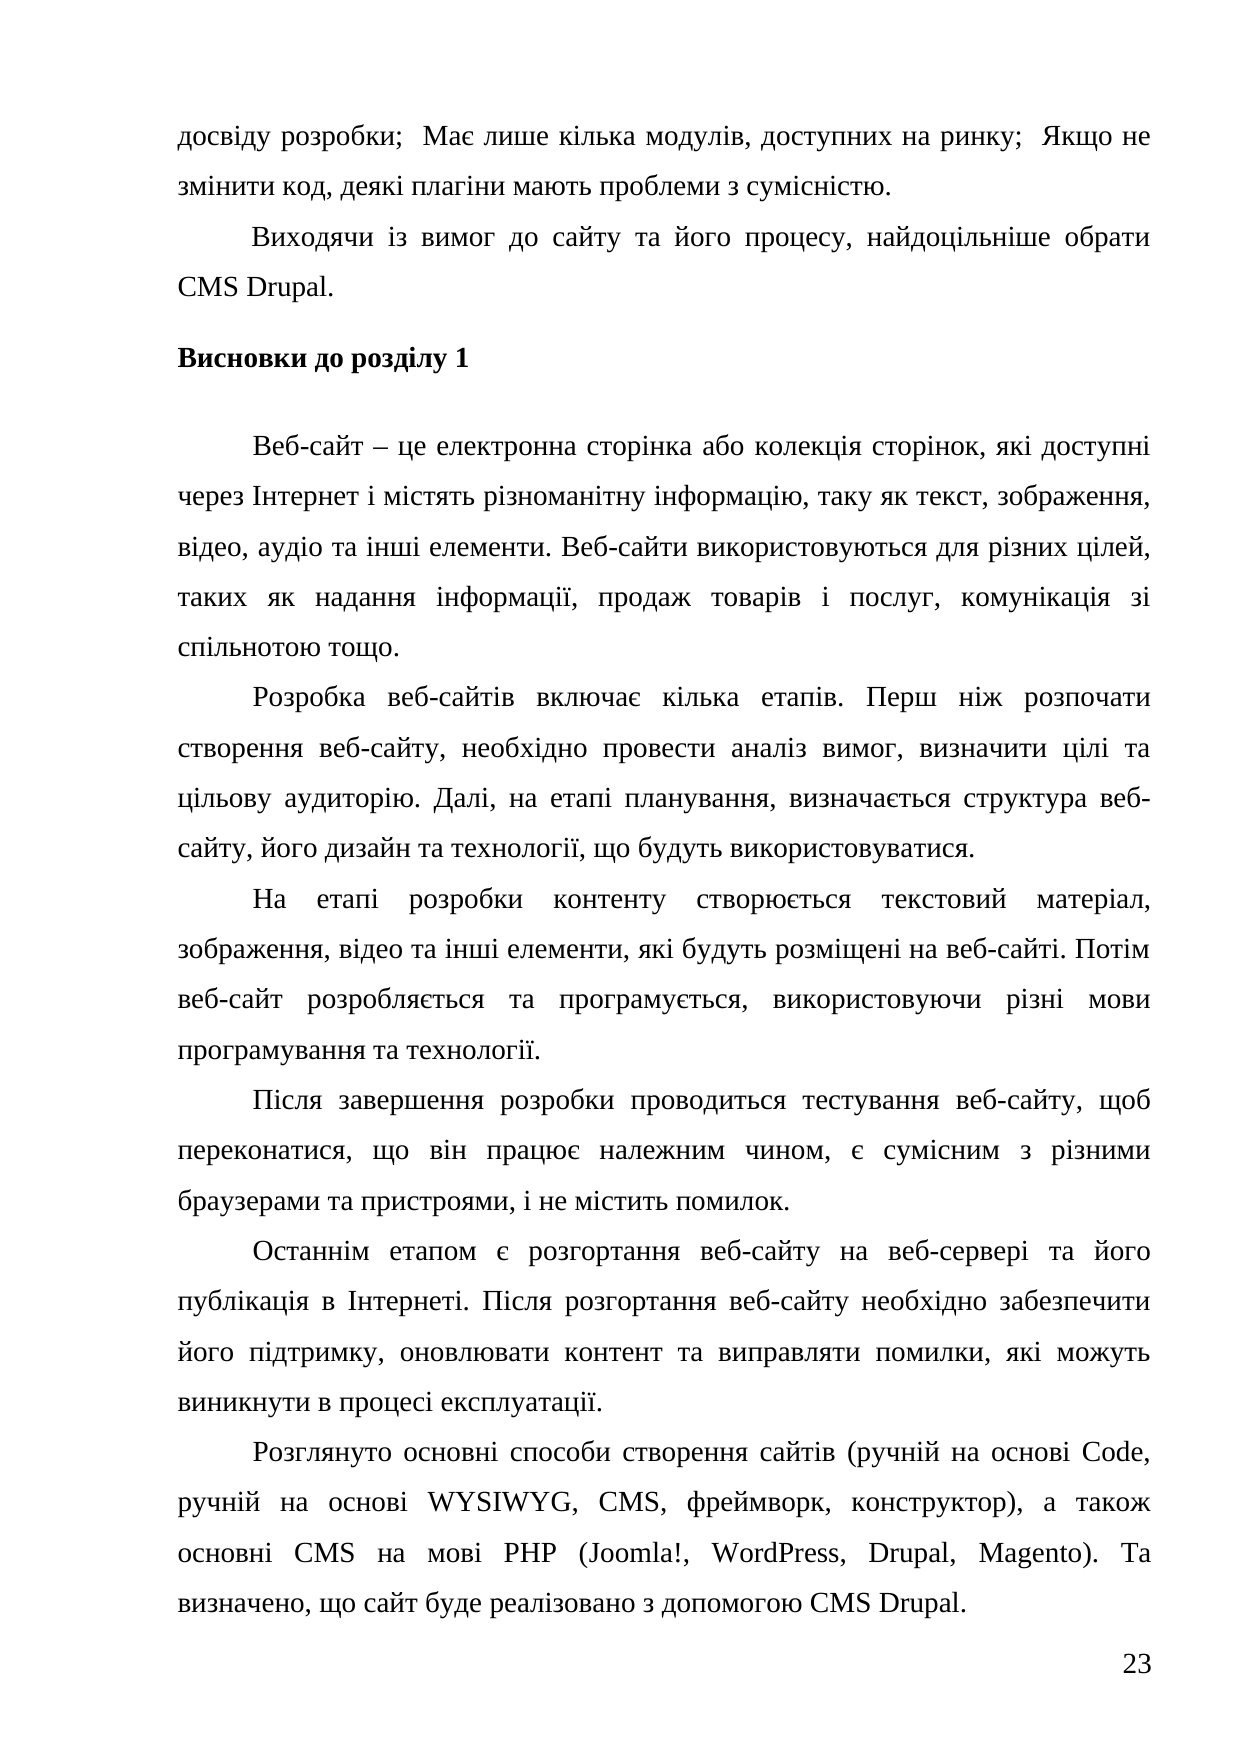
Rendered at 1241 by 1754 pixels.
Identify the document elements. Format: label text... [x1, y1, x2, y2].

text Останнім етапом є розгортання веб-сайту на веб-сервері та його публікація в Інтернеті. Після розгортання веб-сайту необхідно забезпечити його підтримку, оновлювати контент та виправляти помилки, які можуть виникнути в процесі експлуатації. [177, 1233, 1152, 1417]
subtitle Висновки до розділу 1 [177, 340, 1152, 374]
text На етапі розробки контенту створюється текстовий матеріал, зображення, відео та інші елементи, які будуть розміщені на веб-сайті. Потім веб-сайт розробляється та програмується, використовуючи різні мови програмування та технології. [177, 881, 1152, 1065]
text Розробка веб-сайтів включає кілька етапів. Перш ніж розпочати створення веб-сайту, необхідно провести аналіз вимог, визначити цілі та цільову аудиторію. Далі, на етапі планування, визначається структура веб-сайту, його дизайн та технології, що будуть використовуватися. [177, 679, 1152, 864]
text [177, 118, 1152, 202]
text Після завершення розробки проводиться тестування веб-сайту, щоб переконатися, що він працює належним чином, є сумісним з різними браузерами та пристроями, і не містить помилок. [177, 1082, 1152, 1216]
text Веб-сайт – це електронна сторінка або колекція сторінок, які доступні через Інтернет і містять різноманітну інформацію, таку як текст, зображення, відео, аудіо та інші елементи. Веб-сайти використовуються для різних цілей, таких як надання інформації, продаж товарів і послуг, комунікація зі спільнотою тощо. [177, 428, 1152, 663]
text Виходячи із вимог до сайту та його процесу, найдоцільніше обрати CMS Drupal. [177, 219, 1152, 303]
text Розглянуто основні способи створення сайтів (ручній на основі Code, ручній на основі WYSIWYG, CMS, фреймворк, конструктор), а також основні CMS на мові PHP (Joomla!, WordPress, Drupal, Magento). Та визначено, що сайт буде реалізовано з допомогою CMS Drupal. [177, 1434, 1152, 1619]
